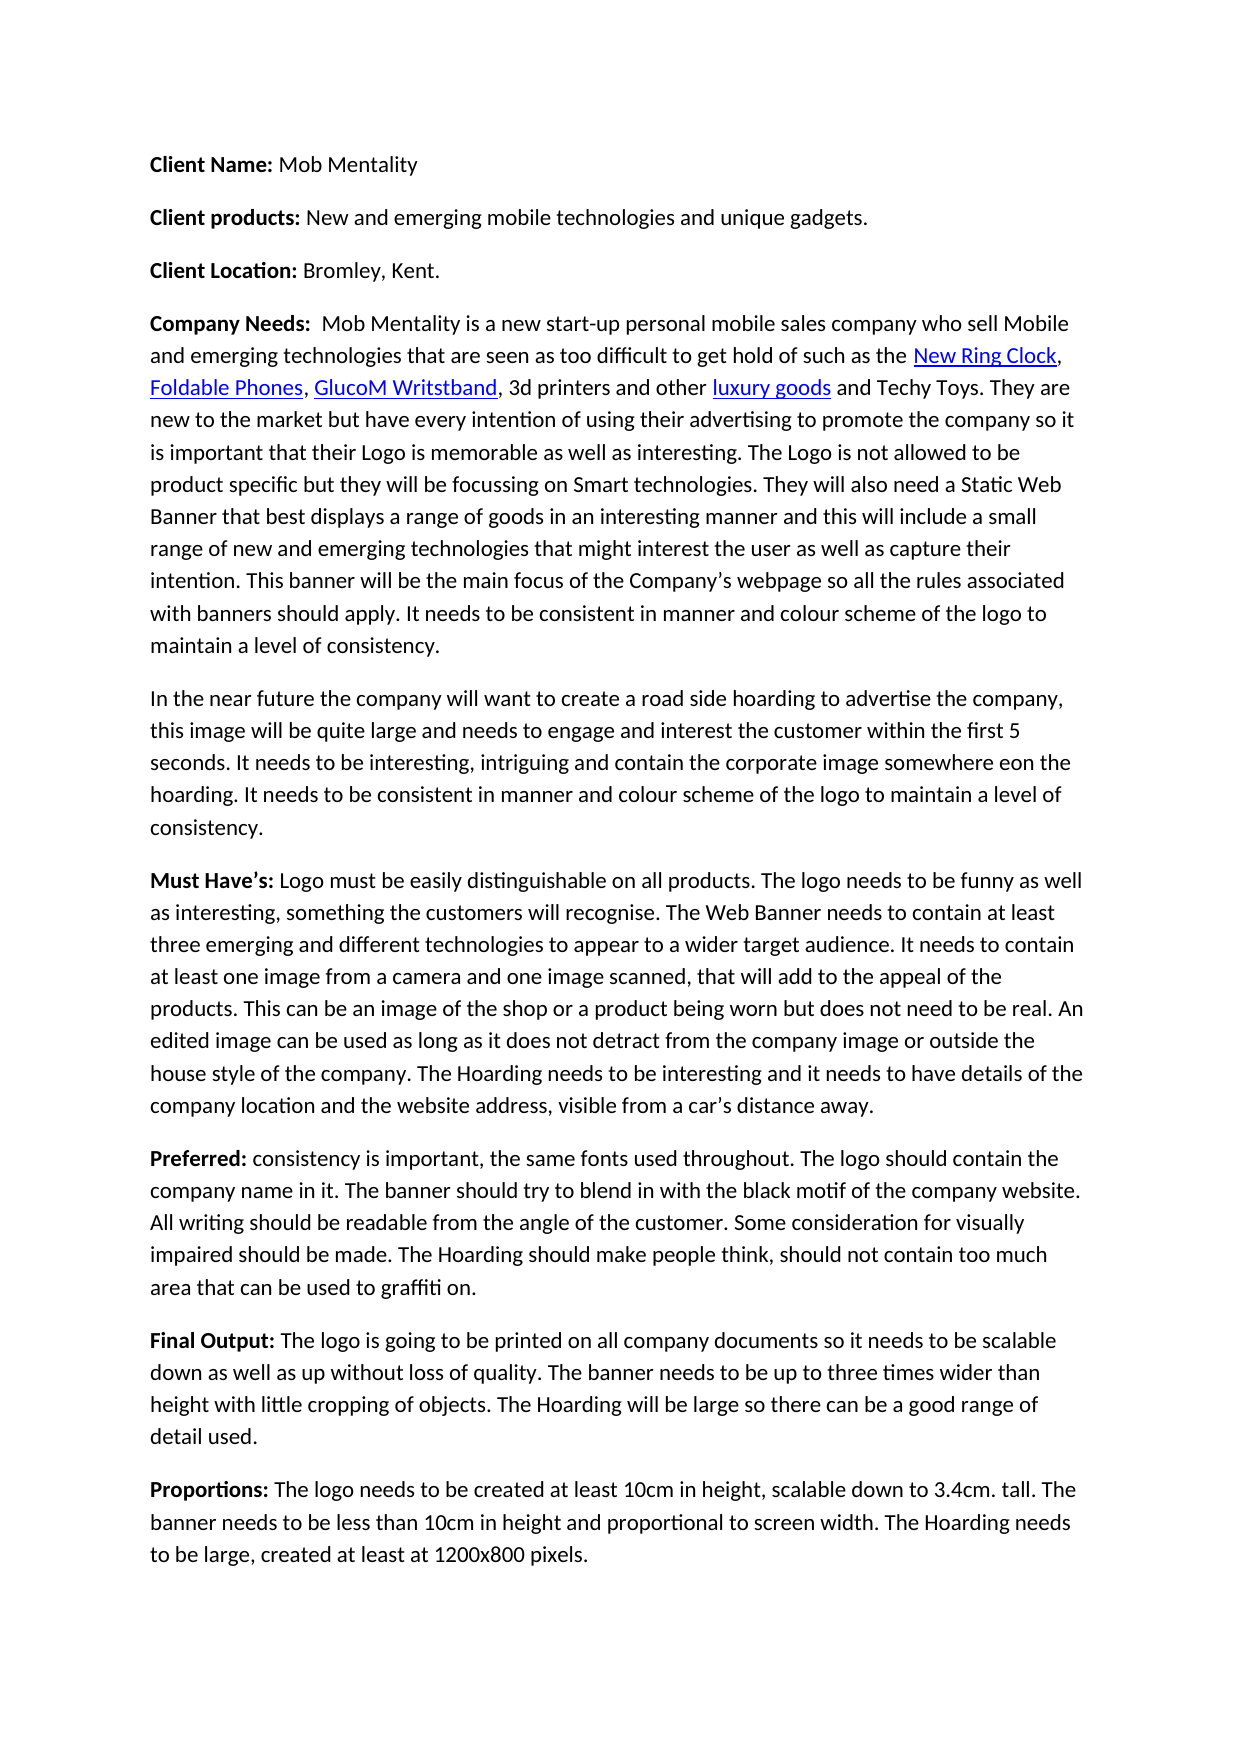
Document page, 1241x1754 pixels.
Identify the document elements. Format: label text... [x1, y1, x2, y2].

text Client products: New and emerging mobile technologies and unique gadgets. [150, 203, 1090, 231]
text In the near future the company will want to create a road side hoarding to advertise the company, this image will be quite large and needs to engage and interest the customer within the first 5 seconds. It needs to be interesting, intriguing and contain the corporate image somewhere eon the hoarding. It needs to be consistent in manner and colour scheme of the logo to maintain a level of consistency. [150, 684, 1090, 841]
text Company Needs: Mob Mentality is a new start-up personal mobile sales company who sell Mobile and emerging technologies that are seen as too difficult to get hold of such as the New Ring Clock, Foldable Phones, GlucoM Writstband, 3d printers and other luxury goods and Techy Toys. They are new to the market but have every intention of using their advertising to promote the company so it is important that their Logo is memorable as well as interesting. The Logo is not allowed to be product specific but they will be focussing on Smart technologies. They will also need a Static Web Banner that best displays a range of goods in an interesting manner and this will include a small range of new and emerging technologies that might interest the user as well as capture their intention. This banner will be the main focus of the Company’s webpage so all the rules associated with banners should apply. It needs to be consistent in manner and colour scheme of the logo to maintain a level of consistency. [150, 309, 1090, 659]
text Final Output: The logo is going to be printed on all company documents so it needs to be scalable down as well as up without loss of quality. The banner needs to be up to three times wider than height with little cropping of objects. The Hoarding will be large so there can be a good range of detail used. [150, 1326, 1090, 1450]
text Client Name: Mob Mentality [150, 150, 1090, 178]
text Proportions: The logo needs to be created at least 10cm in height, scalable down to 3.4cm. tall. The banner needs to be less than 10cm in height and proportional to screen width. The Hoarding needs to be large, created at least at 1200x800 pixels. [150, 1475, 1090, 1568]
text Must Have’s: Logo must be easily distinguishable on all products. The logo needs to be funny as well as interesting, something the customers will recognise. The Web Banner needs to contain at least three emerging and different technologies to appear to a wider target audience. It needs to contain at least one image from a camera and one image scanned, that will add to the appeal of the products. This can be an image of the shop or a product being worn but does not need to be real. An edited image can be used as long as it does not detract from the company image or outside the house style of the company. The Hoarding needs to be interesting and it needs to have details of the company location and the website address, visible from a car’s distance away. [150, 866, 1090, 1119]
text Preferred: consistency is important, the same fonts used throughout. The logo should contain the company name in it. The banner should try to blend in with the black motif of the company website. All writing should be readable from the angle of the customer. Some consideration for visually impaired should be made. The Hoarding should make people think, should not contain too much area that can be used to graffiti on. [150, 1144, 1090, 1301]
text Client Location: Bromley, Kent. [150, 256, 1090, 284]
